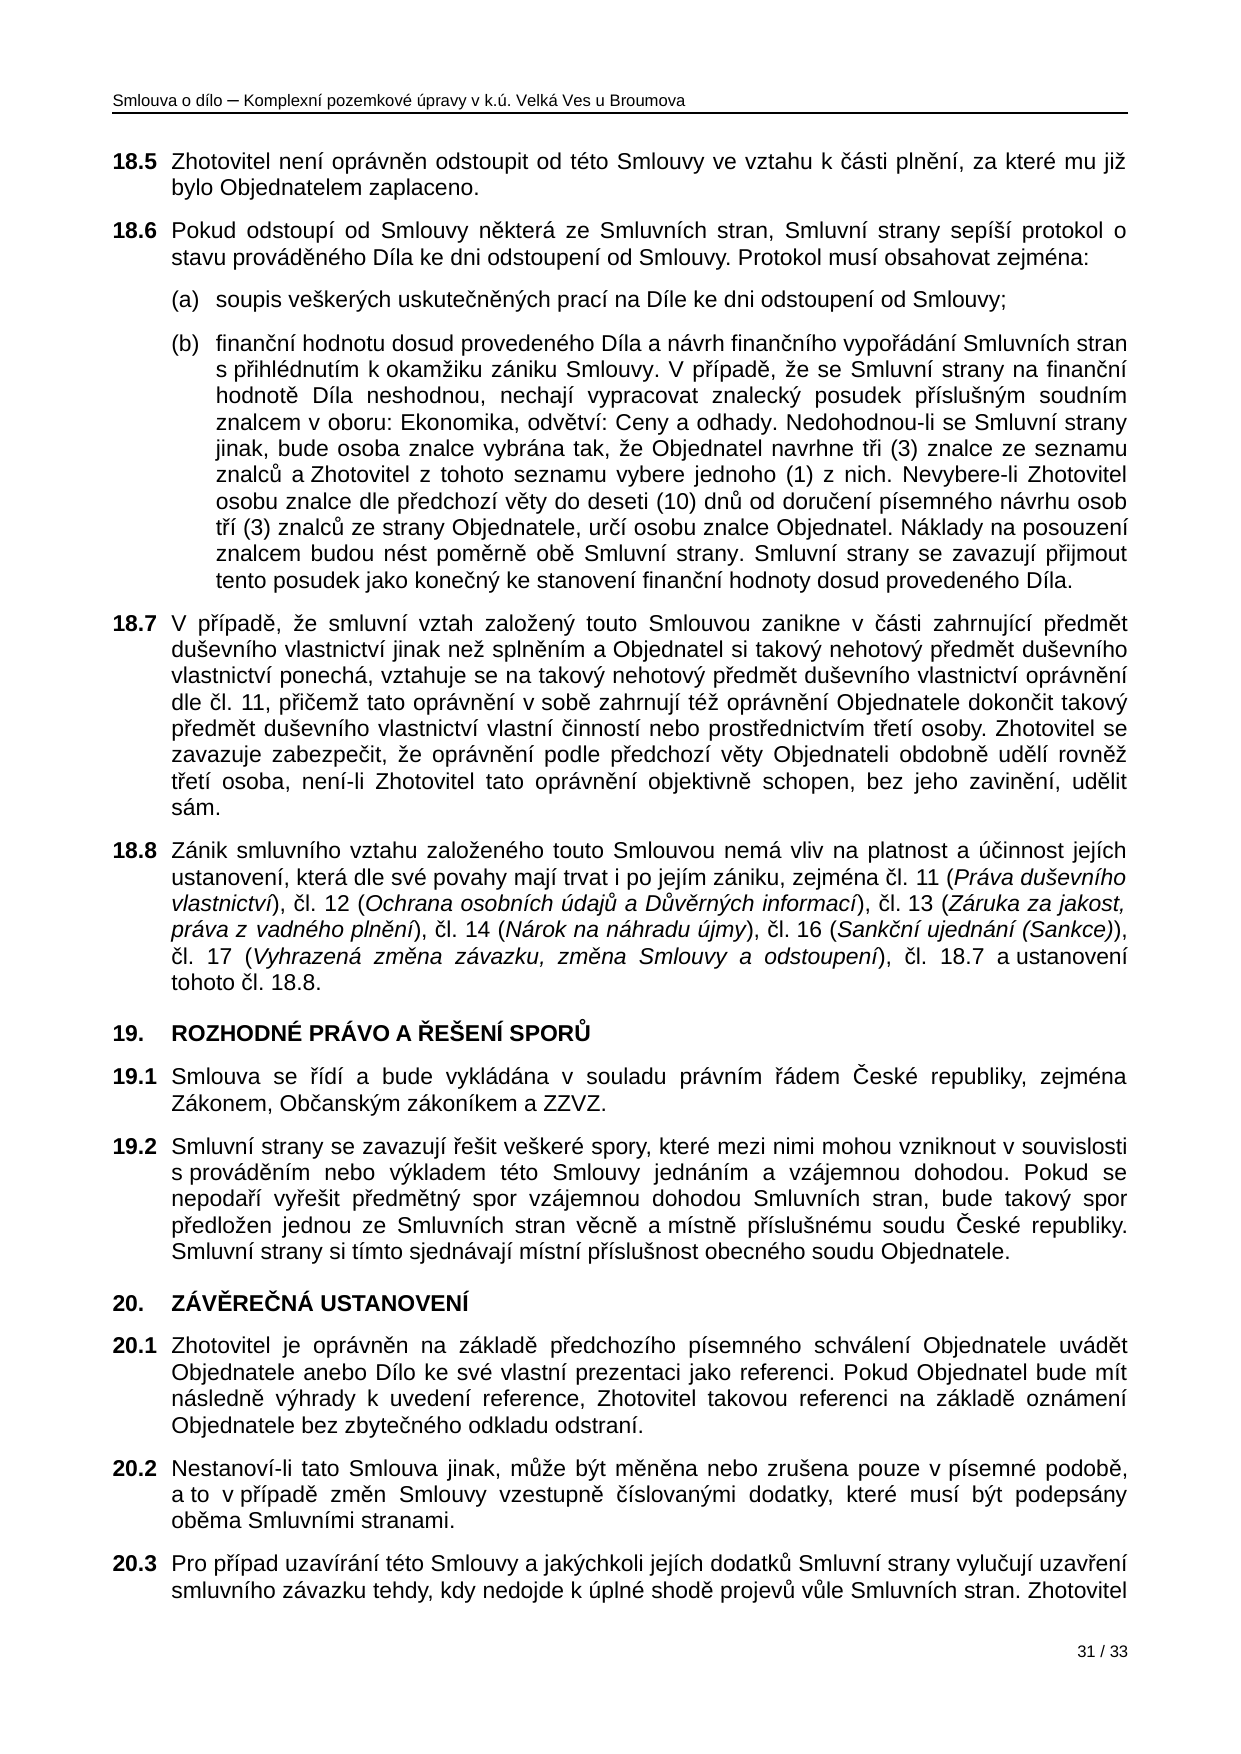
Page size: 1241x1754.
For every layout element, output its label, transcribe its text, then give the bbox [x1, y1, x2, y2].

text Zhotovitel není oprávněn odstoupit od této Smlouvy ve vztahu k části plnění, za které mu již bylo Objednatelem zaplaceno. [112, 148, 1128, 200]
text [112, 1550, 1128, 1603]
text Rozhodné právo a řešení sporů [112, 1020, 1128, 1047]
text Zánik smluvního vztahu založeného touto Smlouvou nemá vliv na platnost a účinnost jejích ustanovení, která dle své povahy mají trvat i po jejím zániku, zejména čl. 11 (Práva duševního vlastnictví), čl. 12 (Ochrana osobních údajů a Důvěrných informací), čl. 13 (Záruka za jakost, práva z vadného plnění), čl. 14 (Nárok na náhradu újmy), čl. 16 (Sankční ujednání (Sankce)), čl. 17 (Vyhrazená změna závazku, změna Smlouvy a odstoupení), čl. 18.7 a ustanovení tohoto čl. 18.8. [112, 837, 1128, 995]
list soupis veškerých uskutečněných prací na Díle ke dni odstoupení od Smlouvy; [171, 286, 1128, 313]
text Smlouva se řídí a bude vykládána v souladu právním řádem České republiky, zejména Zákonem, Občanským zákoníkem a ZZVZ. [112, 1063, 1128, 1116]
text Závěrečná ustanovení [112, 1289, 1128, 1316]
text V případě, že smluvní vztah založený touto Smlouvou zanikne v části zahrnující předmět duševního vlastnictví jinak než splněním a Objednatel si takový nehotový předmět duševního vlastnictví ponechá, vztahuje se na takový nehotový předmět duševního vlastnictví oprávnění dle čl. 11, přičemž tato oprávnění v sobě zahrnují též oprávnění Objednatele dokončit takový předmět duševního vlastnictví vlastní činností nebo prostřednictvím třetí osoby. Zhotovitel se zavazuje zabezpečit, že oprávnění podle předchozí věty Objednateli obdobně udělí rovněž třetí osoba, není-li Zhotovitel tato oprávnění objektivně schopen, bez jeho zavinění, udělit sám. [112, 610, 1128, 821]
text Nestanoví-li tato Smlouva jinak, může být měněna nebo zrušena pouze v písemné podobě, a to v případě změn Smlouvy vzestupně číslovanými dodatky, které musí být podepsány oběma Smluvními stranami. [112, 1454, 1128, 1534]
text Pokud odstoupí od Smlouvy některá ze Smluvních stran, Smluvní strany sepíší protokol o stavu prováděného Díla ke dni odstoupení od Smlouvy. Protokol musí obsahovat zejména: [112, 217, 1128, 270]
list finanční hodnotu dosud provedeného Díla a návrh finančního vypořádání Smluvních stran s přihlédnutím k okamžiku zániku Smlouvy. V případě, že se Smluvní strany na finanční hodnotě Díla neshodnou, nechají vypracovat znalecký posudek příslušným soudním znalcem v oboru: Ekonomika, odvětví: Ceny a odhady. Nedohodnou-li se Smluvní strany jinak, bude osoba znalce vybrána tak, že Objednatel navrhne tři (3) znalce ze seznamu znalců a Zhotovitel z tohoto seznamu vybere jednoho (1) z nich. Nevybere-li Zhotovitel osobu znalce dle předchozí věty do deseti (10) dnů od doručení písemného návrhu osob tří (3) znalců ze strany Objednatele, určí osobu znalce Objednatel. Náklady na posouzení znalcem budou nést poměrně obě Smluvní strany. Smluvní strany se zavazují přijmout tento posudek jako konečný ke stanovení finanční hodnoty dosud provedeného Díla. [171, 329, 1128, 593]
text Smluvní strany se zavazují řešit veškeré spory, které mezi nimi mohou vzniknout v souvislosti s prováděním nebo výkladem této Smlouvy jednáním a vzájemnou dohodou. Pokud se nepodaří vyřešit předmětný spor vzájemnou dohodou Smluvních stran, bude takový spor předložen jednou ze Smluvních stran věcně a místně příslušnému soudu České republiky. Smluvní strany si tímto sjednávají místní příslušnost obecného soudu Objednatele. [112, 1133, 1128, 1264]
text Zhotovitel je oprávněn na základě předchozího písemného schválení Objednatele uvádět Objednatele anebo Dílo ke své vlastní prezentaci jako referenci. Pokud Objednatel bude mít následně výhrady k uvedení reference, Zhotovitel takovou referenci na základě oznámení Objednatele bez zbytečného odkladu odstraní. [112, 1332, 1128, 1438]
